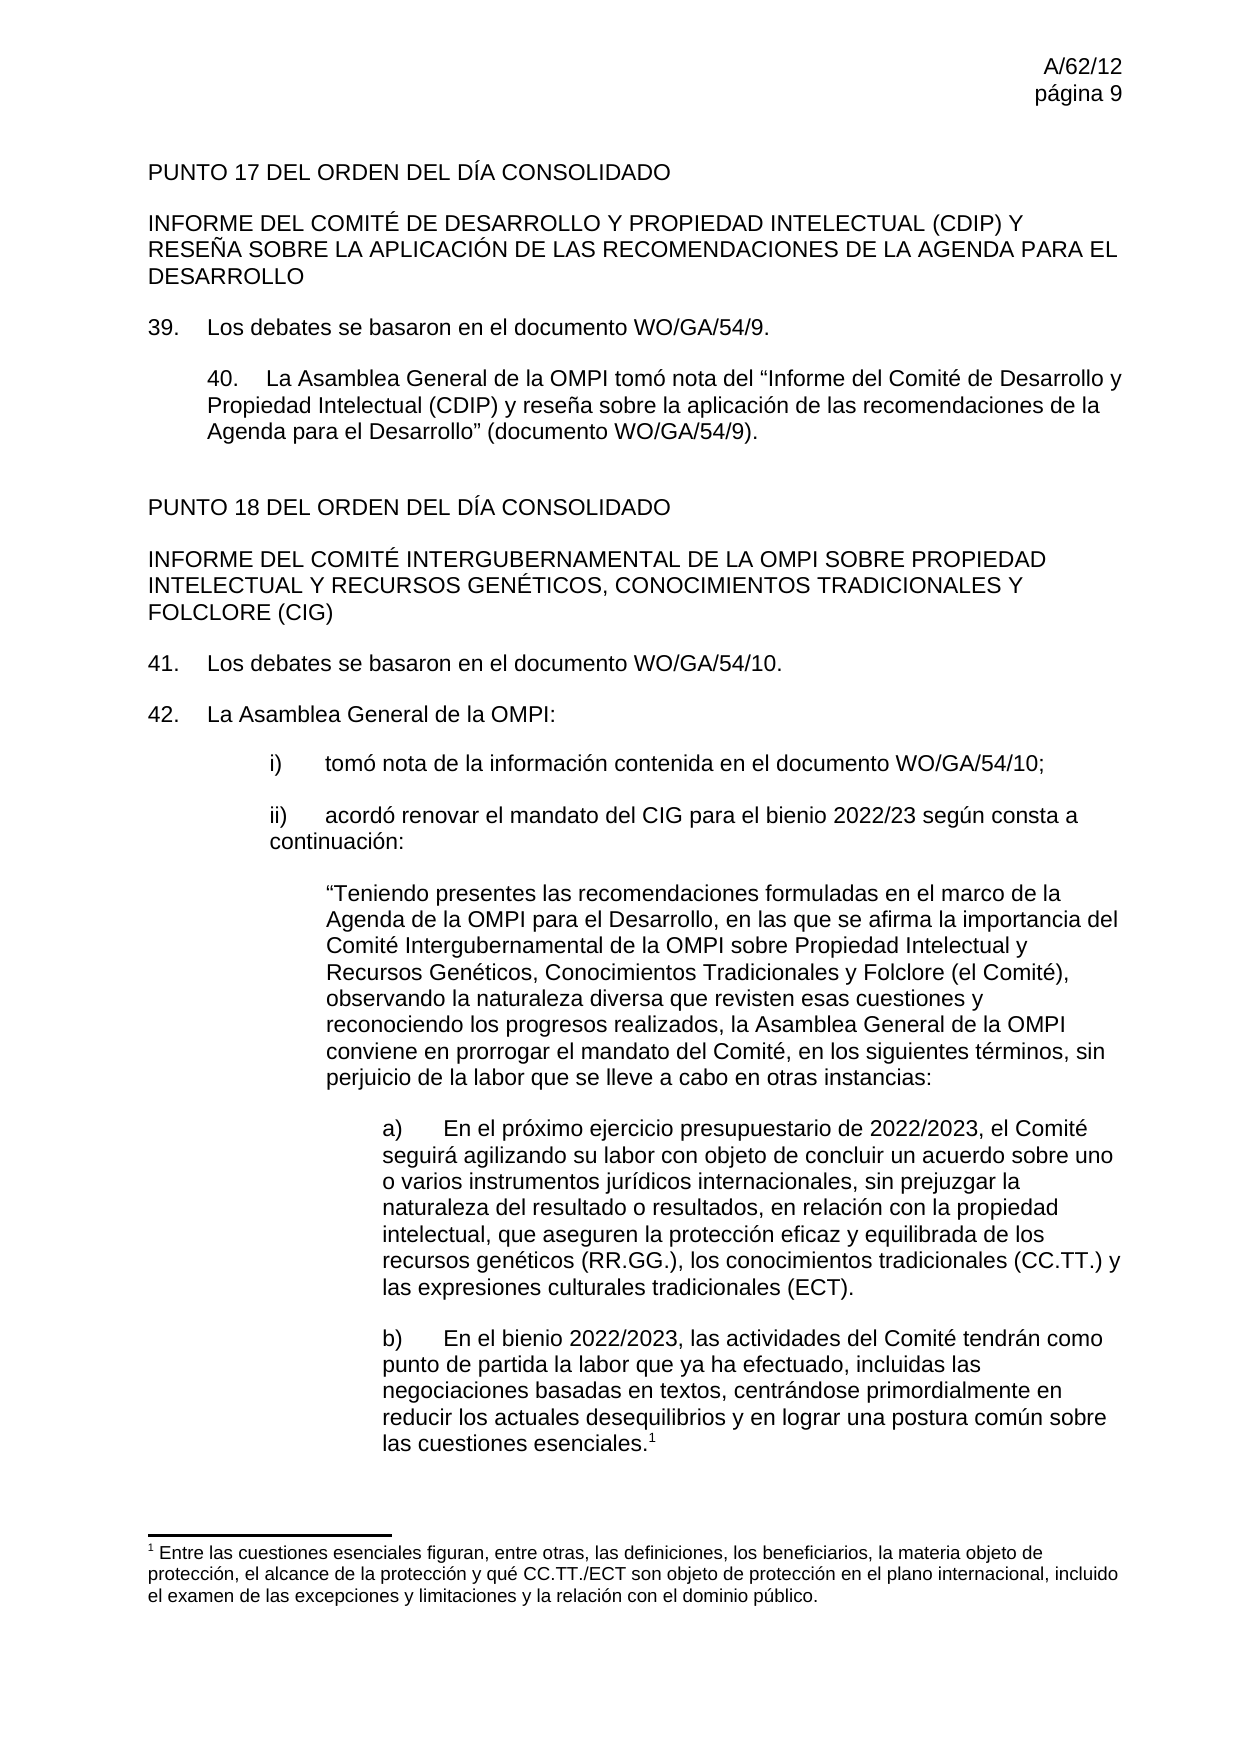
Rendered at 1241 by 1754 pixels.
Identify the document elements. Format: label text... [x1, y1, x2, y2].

list En el próximo ejercicio presupuestario de 2022/2023, el Comité seguirá agilizando su labor con objeto de concluir un acuerdo sobre uno o varios instrumentos jurídicos internacionales, sin prejuzgar la naturaleza del resultado o resultados, en relación con la propiedad intelectual, que aseguren la protección eficaz y equilibrada de los recursos genéticos (RR.GG.), los conocimientos tradicionales (CC.TT.) y las expresiones culturales tradicionales (ECT). [382, 1115, 1122, 1300]
text i) tomó nota de la información contenida en el documento WO/GA/54/10; [269, 750, 1122, 777]
text La Asamblea General de la OMPI tomó nota del “Informe del Comité de Desarrollo y Propiedad Intelectual (CDIP) y reseña sobre la aplicación de las recomendaciones de la Agenda para el Desarrollo” (documento WO/GA/54/9). [207, 365, 1122, 444]
text Los debates se basaron en el documento WO/GA/54/10. [148, 650, 1122, 676]
text Los debates se basaron en el documento WO/GA/54/9. [148, 314, 1122, 340]
text La Asamblea General de la OMPI: [148, 701, 1122, 727]
text ii) acordó renovar el mandato del CIG para el bienio 2022/23 según consta a continuación: [269, 802, 1122, 854]
list En el bienio 2022/2023, las actividades del Comité tendrán como punto de partida la labor que ya ha efectuado, incluidas las negociaciones basadas en textos, centrándose primordialmente en reducir los actuales desequilibrios y en lograr una postura común sobre las cuestiones esenciales. [382, 1325, 1122, 1457]
subtitle PUNTO 17 DEL ORDEN DEL DÍA CONSOLIDADO [148, 158, 1122, 185]
subtitle PUNTO 18 DEL ORDEN DEL DÍA CONSOLIDADO [148, 494, 1122, 521]
subtitle informe del comité de desarrollo y propiedad intelectual (CDIP) y reseña sobre la aplicación de las recomendaciones de la agenda para el desarrollo [148, 210, 1122, 289]
text “Teniendo presentes las recomendaciones formuladas en el marco de la Agenda de la OMPI para el Desarrollo, en las que se afirma la importancia del Comité Intergubernamental de la OMPI sobre Propiedad Intelectual y Recursos Genéticos, Conocimientos Tradicionales y Folclore (el Comité), observando la naturaleza diversa que revisten esas cuestiones y reconociendo los progresos realizados, la Asamblea General de la OMPI conviene en prorrogar el mandato del Comité, en los siguientes términos, sin perjuicio de la labor que se lleve a cabo en otras instancias: [326, 879, 1122, 1090]
subtitle INFORME DEL COMITÉ INTERGUBERNAMENTAL DE LA OMPI SOBRE PROPIEDAD INTELECTUAL Y RECURSOS GENÉTICOS, CONOCIMIENTOS TRADICIONALES Y FOLCLORE (CIG) [148, 546, 1122, 625]
